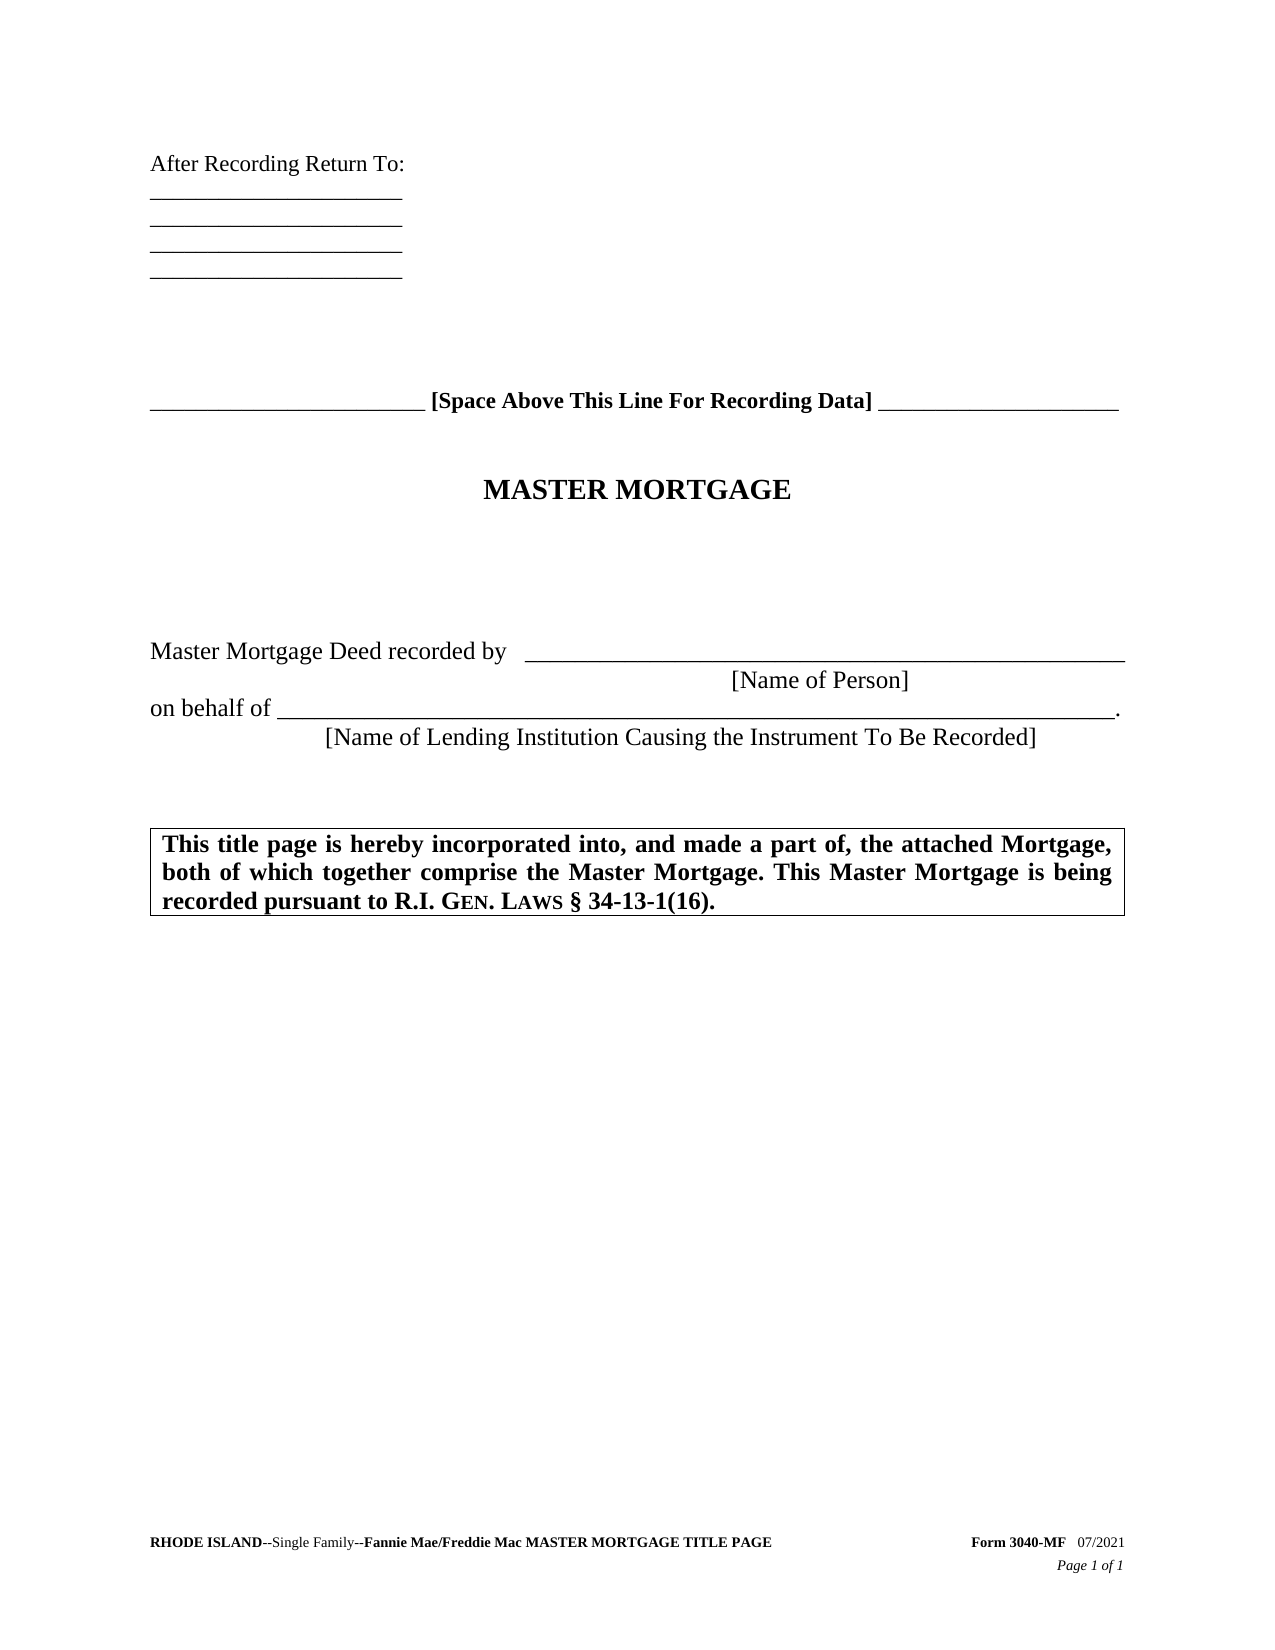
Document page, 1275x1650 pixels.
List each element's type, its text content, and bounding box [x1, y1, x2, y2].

text ______________________ [150, 255, 1125, 282]
text ________________________ [Space Above This Line For Recording Data] _____________________ [150, 387, 1125, 413]
text After Recording Return To: [150, 150, 1125, 176]
text MASTER MORTGAGE [150, 472, 1125, 506]
text ______________________ [150, 176, 1125, 203]
text [Name of Person] [150, 665, 1125, 693]
text ______________________ [150, 229, 1125, 255]
text [Name of Lending Institution Causing the Instrument To Be Recorded] [150, 722, 1125, 751]
table_header This title page is hereby incorporated into, and made a part of, the attached Mortgage, both of which together comprise the Master Mortgage. This Master Mortgage is being recorded pursuant to R.I. Gen. Laws § 34-13-1(16). [151, 829, 1124, 915]
text Master Mortgage Deed recorded by ________________________________________________ [150, 636, 1125, 665]
text on behalf of ___________________________________________________________________. [150, 693, 1125, 722]
text ______________________ [150, 203, 1125, 229]
